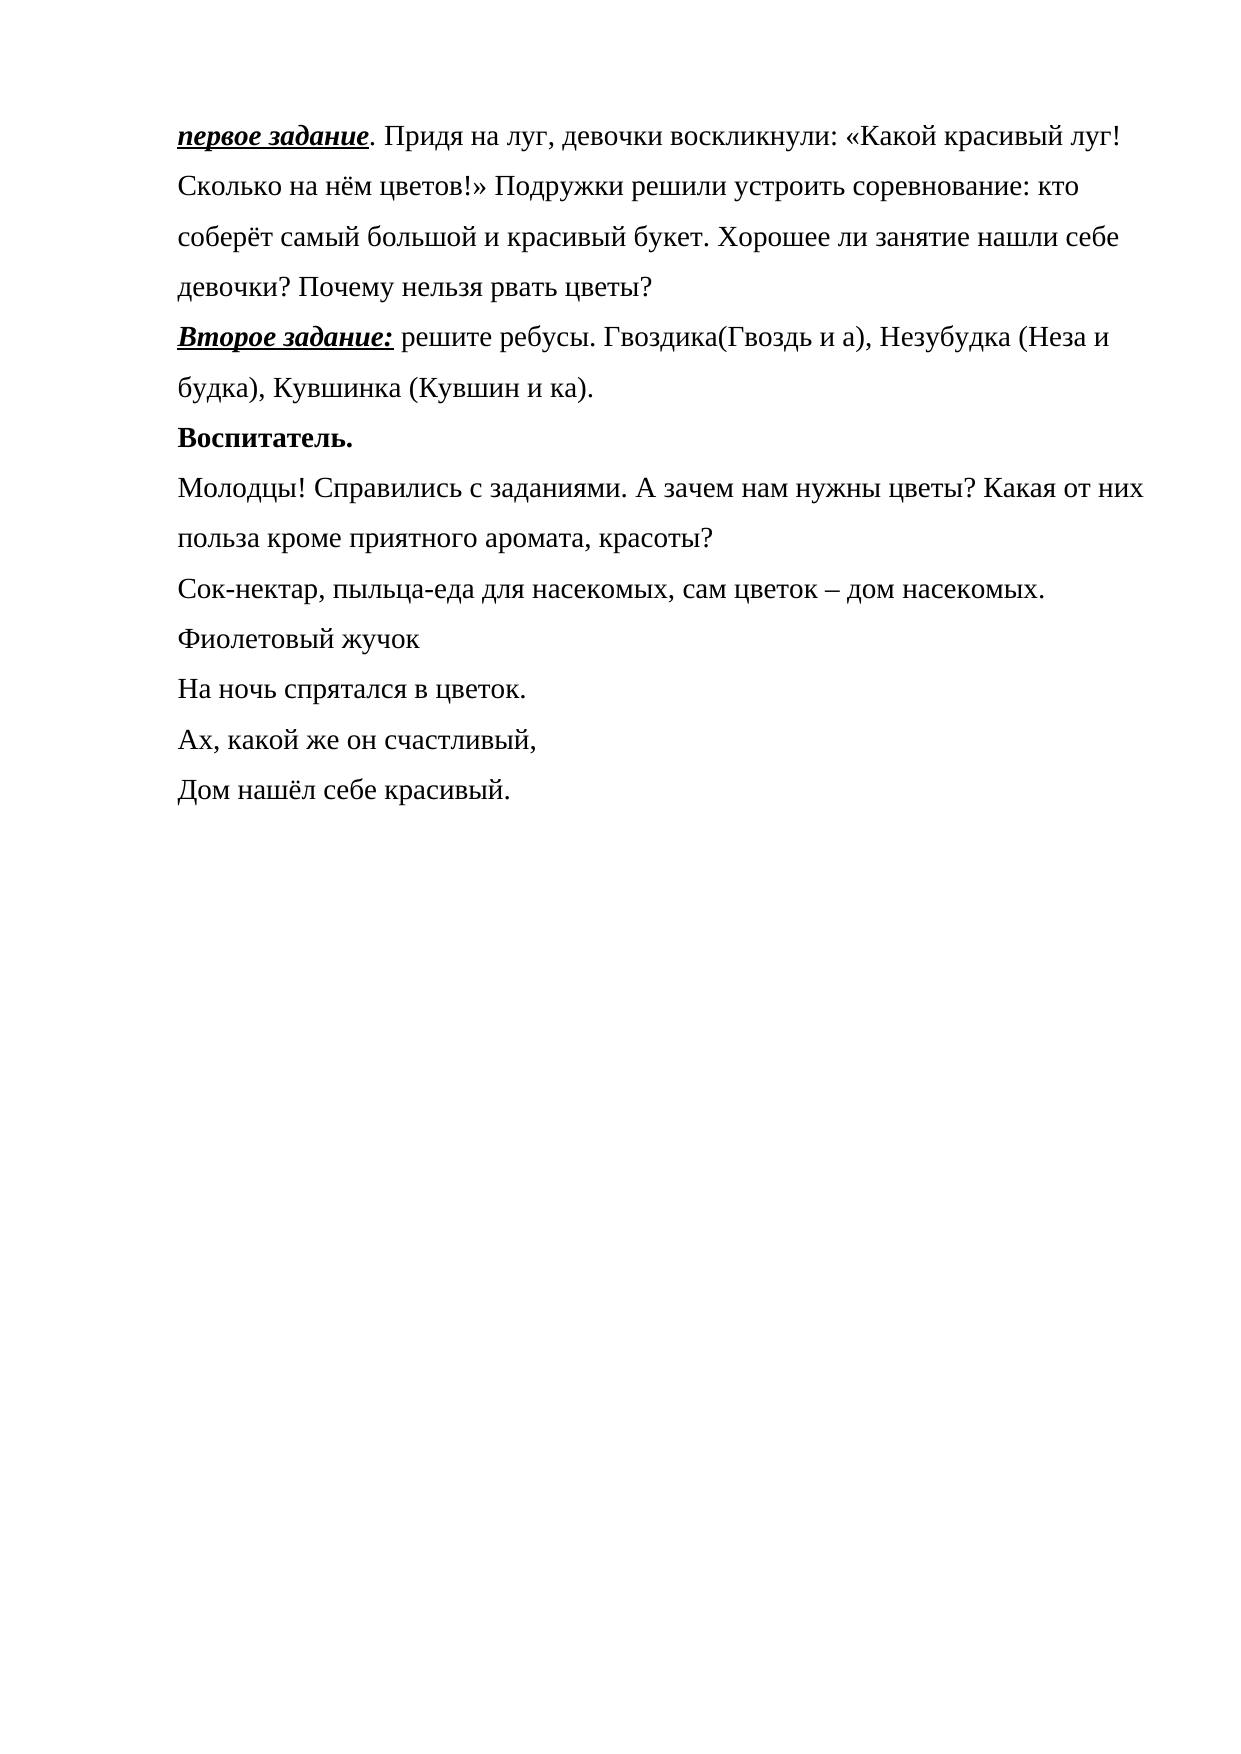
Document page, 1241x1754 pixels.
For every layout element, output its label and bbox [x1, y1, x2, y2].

text [177, 118, 1152, 806]
